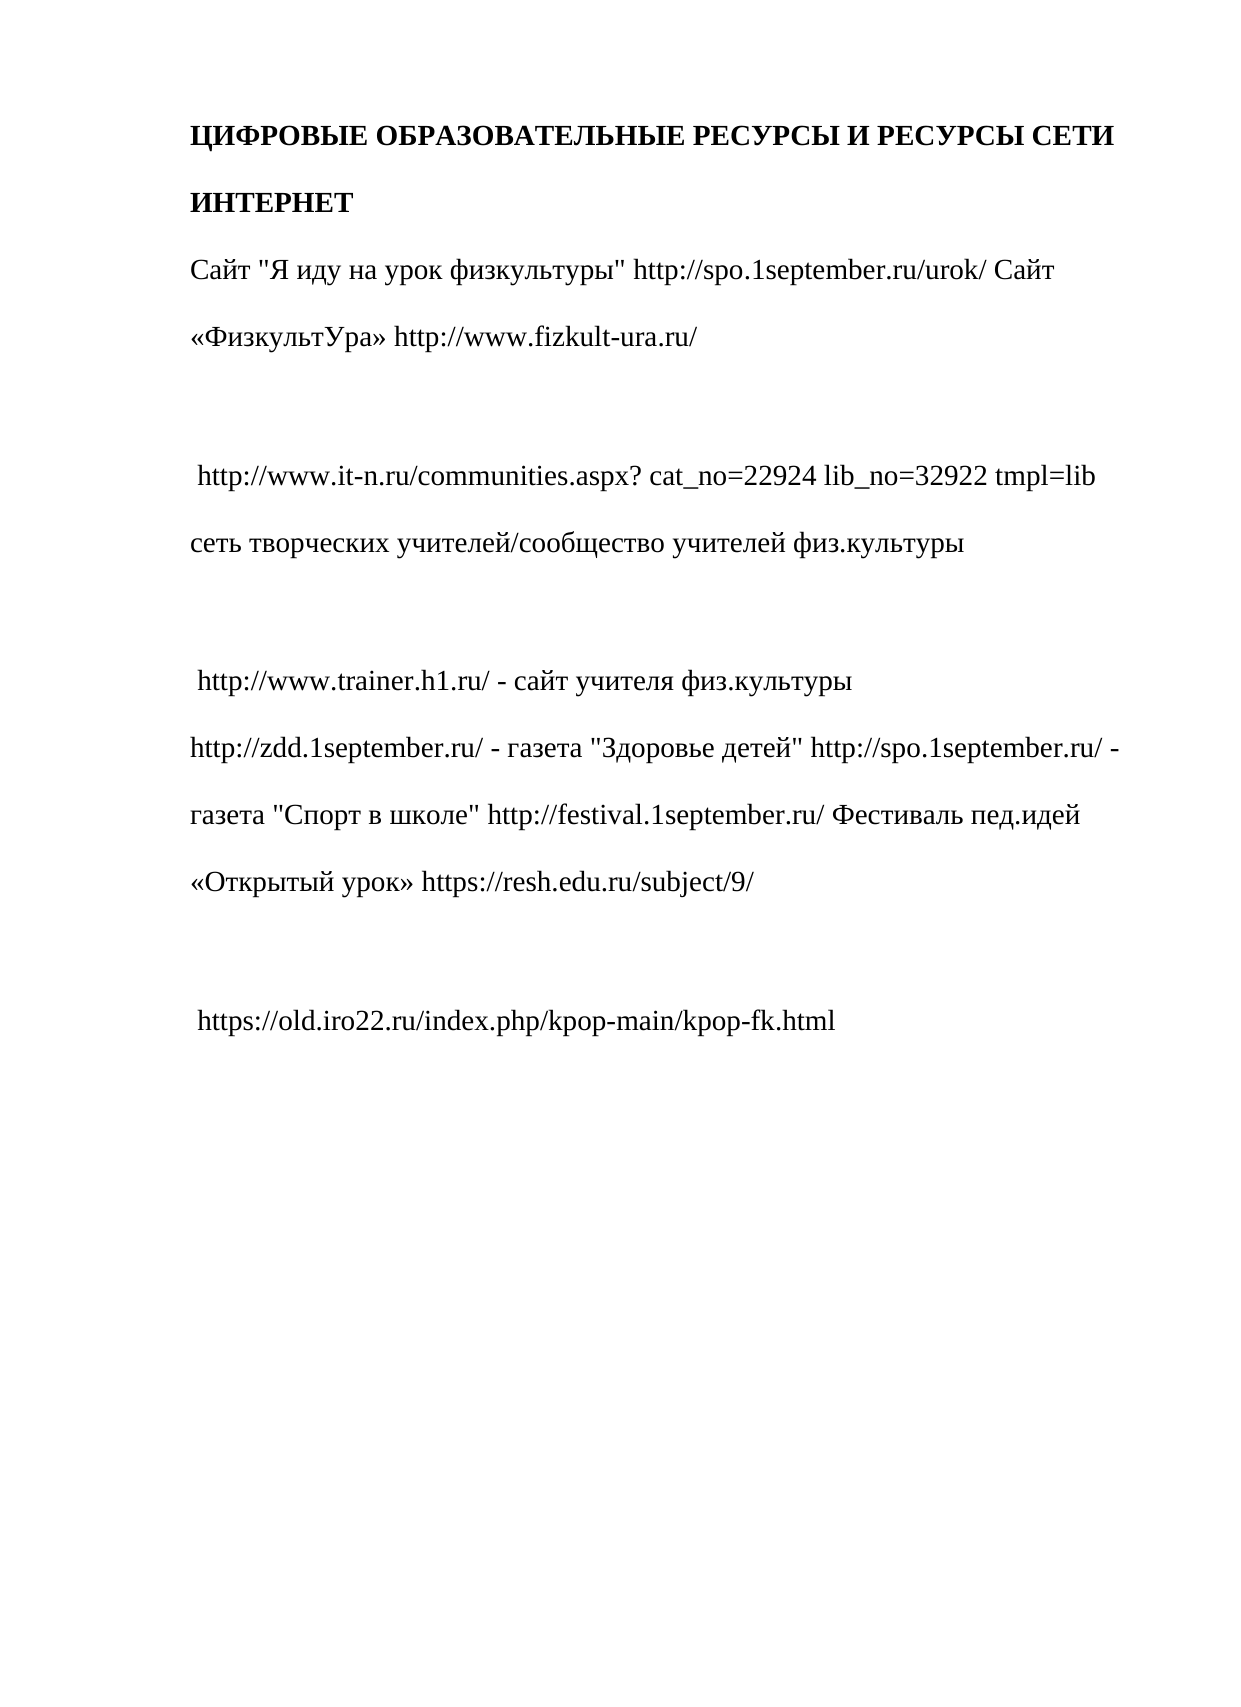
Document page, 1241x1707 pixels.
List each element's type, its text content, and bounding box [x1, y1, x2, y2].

text ЦИФРОВЫЕ ОБРАЗОВАТЕЛЬНЫЕ РЕСУРСЫ И РЕСУРСЫ СЕТИ ИНТЕРНЕТ [190, 118, 1152, 219]
text Сайт "Я иду на урок физкультуры" http://spo.1september.ru/urok/ Сайт «ФизкультУра» http://www.fizkult-ura.ru/ http://www.it-n.ru/communities.aspx? cat_no=22924 lib_no=32922 tmpl=lib сеть творческих учителей/сообщество учителей физ.культуры http://www.trainer.h1.ru/ - сайт учителя физ.культуры http://zdd.1september.ru/ - газета "Здоровье детей" http://spo.1september.ru/ - газета "Спорт в школе" http://festival.1september.ru/ Фестиваль пед.идей «Открытый урок» https://resh.edu.ru/subject/9/ https://old.iro22.ru/index.php/kpop-main/kpop-fk.html [190, 252, 1152, 1163]
